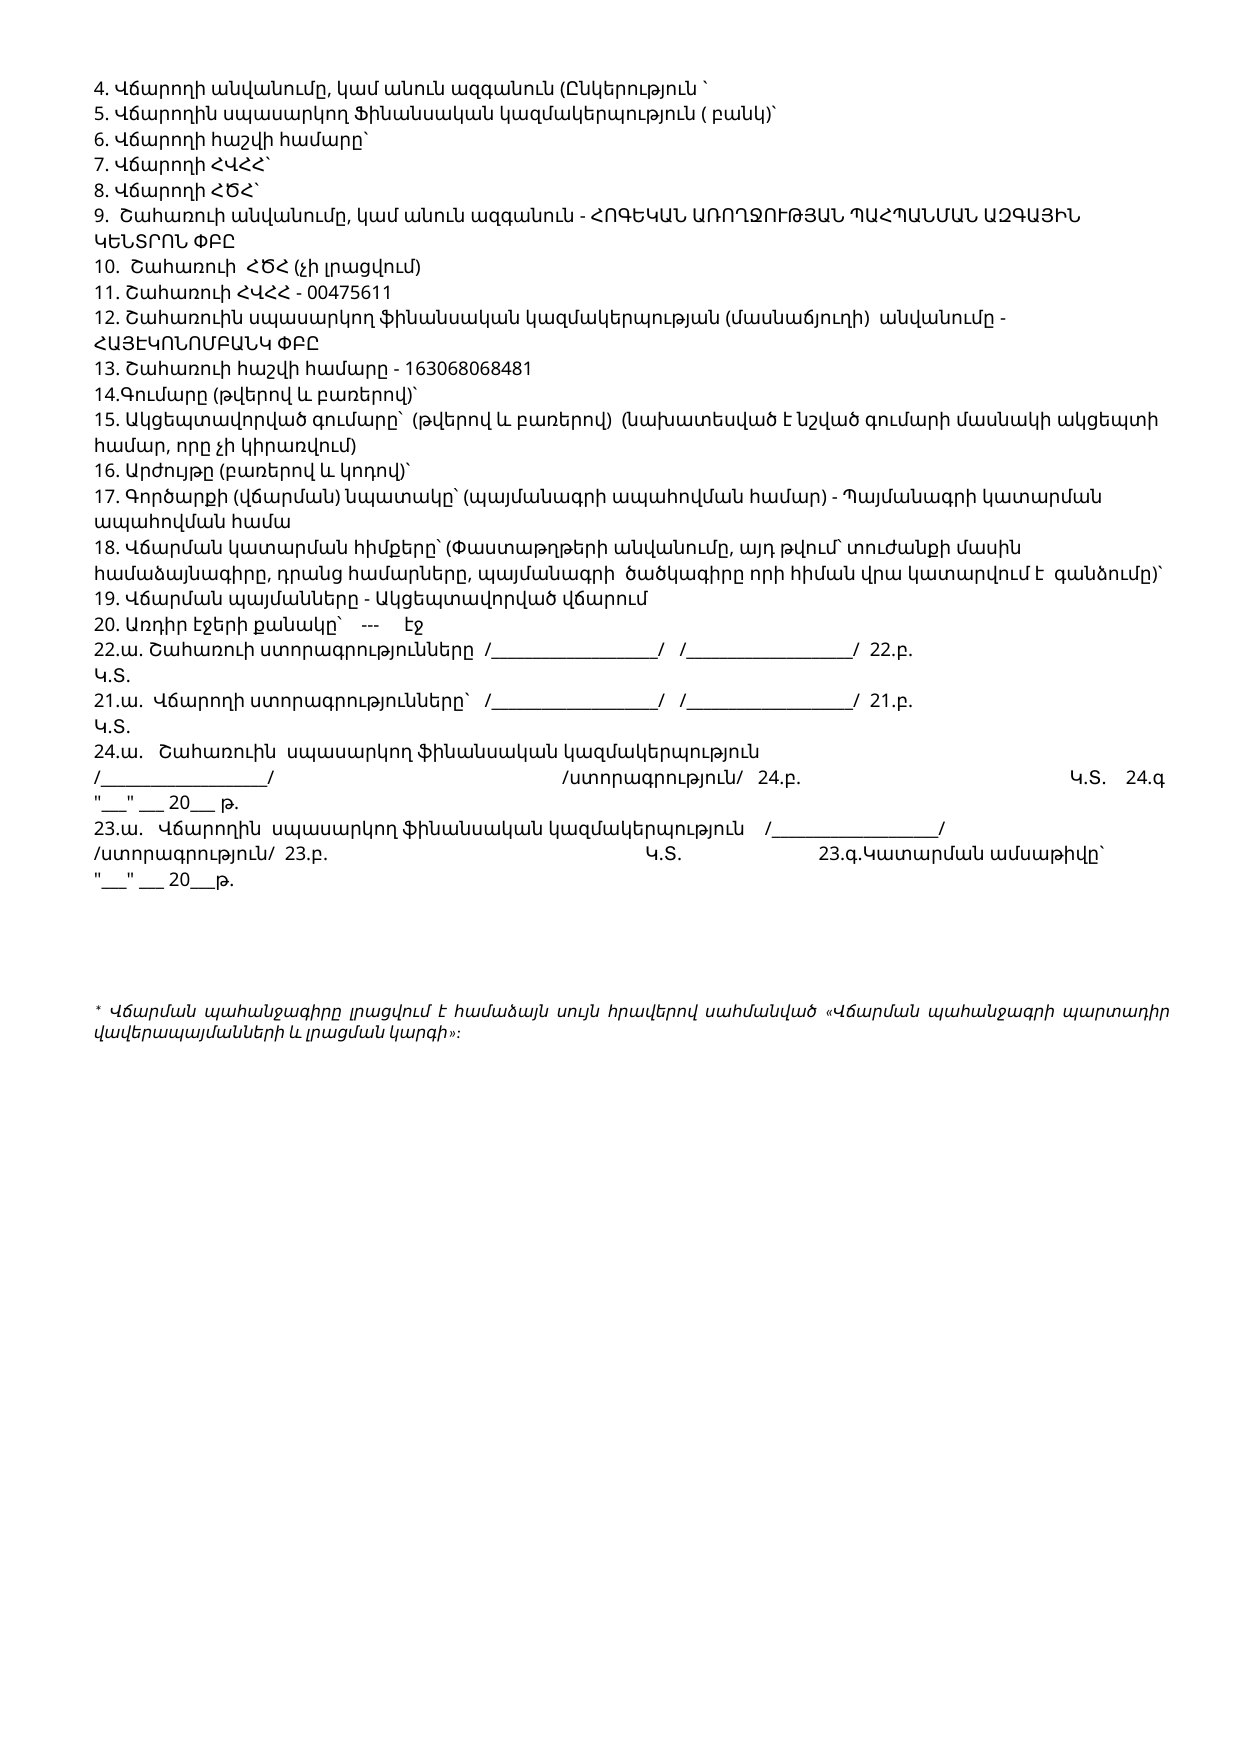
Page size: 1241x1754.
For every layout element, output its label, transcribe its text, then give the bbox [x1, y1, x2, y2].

text * Վճարման պահանջագիրը լրացվում է համաձայն սույն հրավերով սահմանված «Վճարման պահանջագրի պարտադիր վավերապայմանների և լրացման կարգի»: [94, 1002, 1171, 1042]
